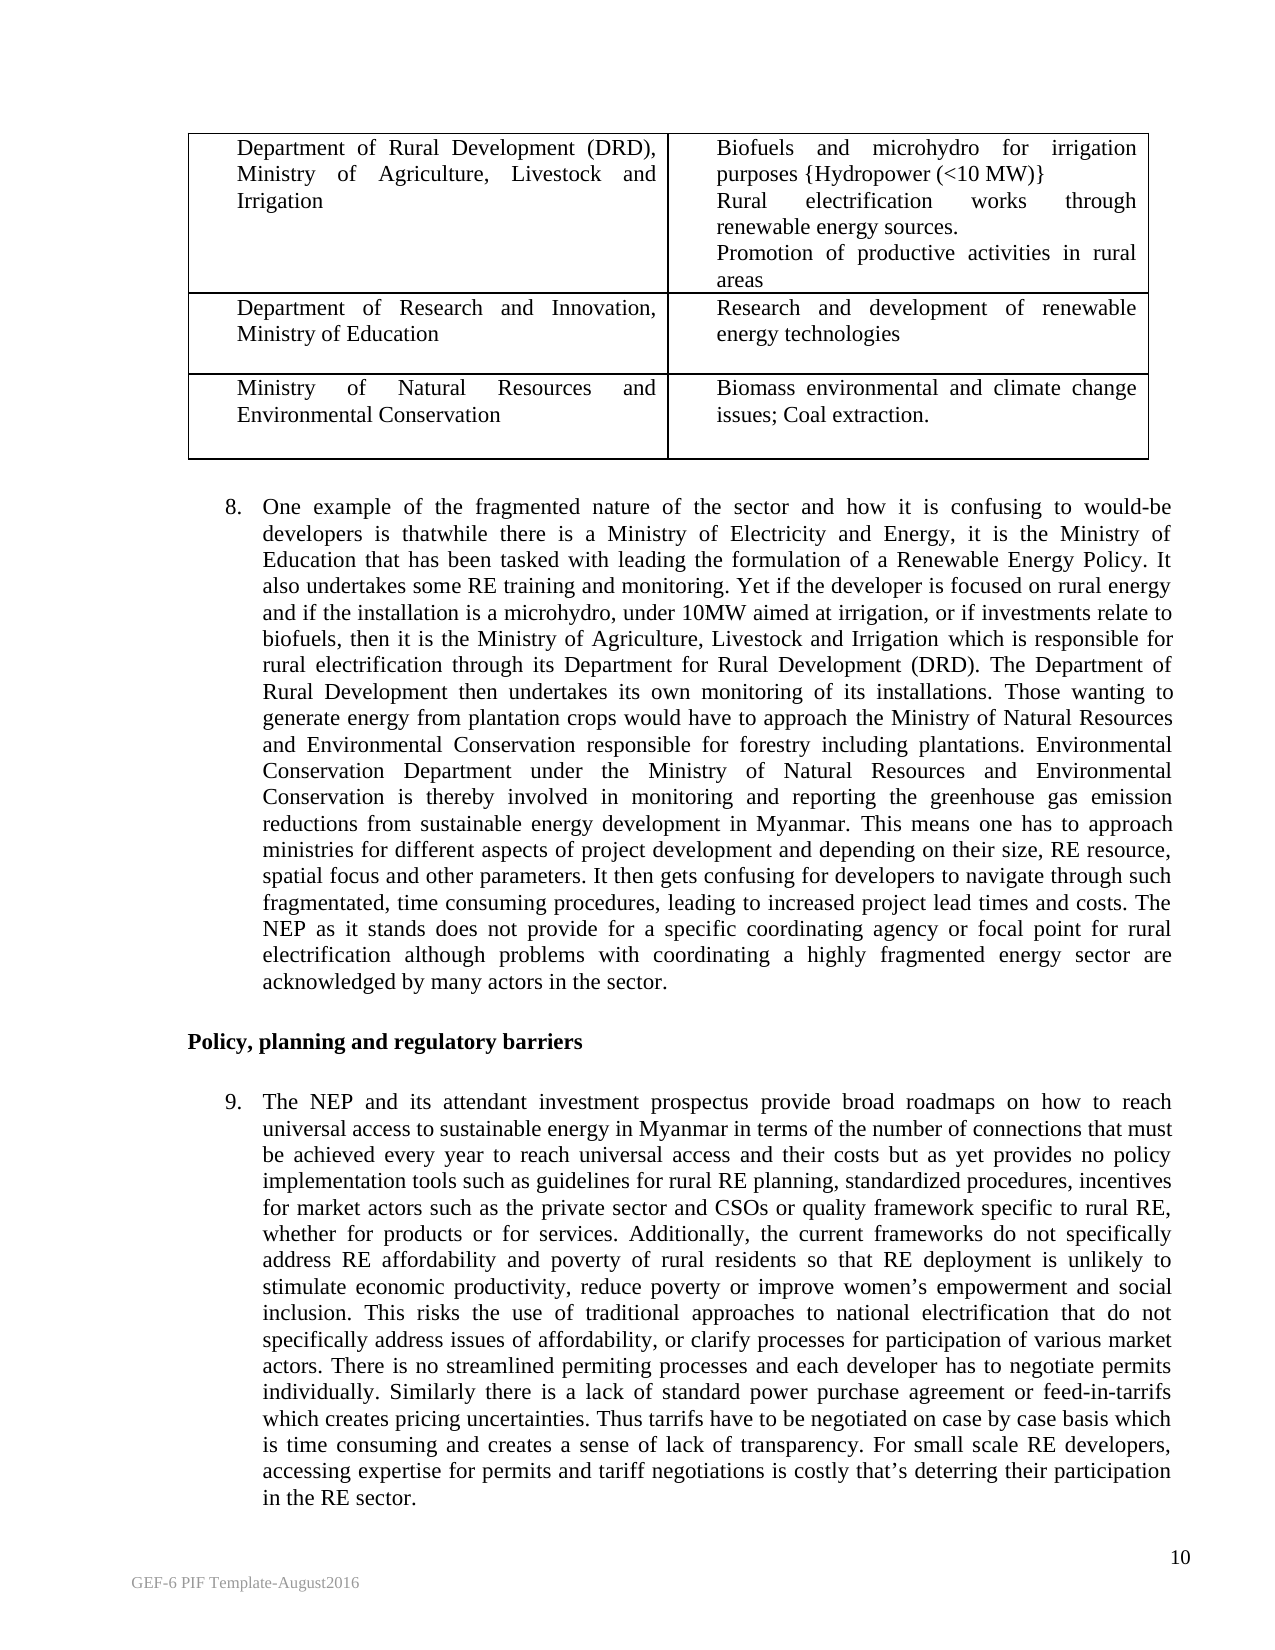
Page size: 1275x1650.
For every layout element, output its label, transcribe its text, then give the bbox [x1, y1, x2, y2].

text Policy, planning and regulatory barriers [187, 1028, 1173, 1054]
table_cell Biofuels and microhydro for irrigation purposes {Hydropower (<10 MW)} Rural electrification works through renewable energy sources. Promotion of productive activities in rural areas [669, 134, 1148, 292]
table_cell Department of Rural Development (DRD), Ministry of Agriculture, Livestock and Irrigation [189, 134, 667, 292]
table_cell Department of Research and Innovation, Ministry of Education [189, 294, 667, 373]
table_cell Biomass environmental and climate change issues; Coal extraction. [669, 375, 1148, 458]
list The NEP and its attendant investment prospectus provide broad roadmaps on how to reach universal access to sustainable energy in Myanmar in terms of the number of connections that must be achieved every year to reach universal access and their costs but as yet provides no policy implementation tools such as guidelines for rural RE planning, standardized procedures, incentives for market actors such as the private sector and CSOs or quality framework specific to rural RE, whether for products or for services. Additionally, the current frameworks do not specifically address RE affordability and poverty of rural residents so that RE deployment is unlikely to stimulate economic productivity, reduce poverty or improve women’s empowerment and social inclusion. This risks the use of traditional approaches to national electrification that do not specifically address issues of affordability, or clarify processes for participation of various market actors. There is no streamlined permiting processes and each developer has to negotiate permits individually. Similarly there is a lack of standard power purchase agreement or feed-in-tarrifs which creates pricing uncertainties. Thus tarrifs have to be negotiated on case by case basis which is time consuming and creates a sense of lack of transparency. For small scale RE developers, accessing expertise for permits and tariff negotiations is costly that’s deterring their participation in the RE sector. [225, 1088, 1173, 1510]
table_cell Ministry of Natural Resources and Environmental Conservation [189, 375, 667, 458]
table_cell Research and development of renewable energy technologies [669, 294, 1148, 373]
list One example of the fragmented nature of the sector and how it is confusing to would-be developers is thatwhile there is a Ministry of Electricity and Energy, it is the Ministry of Education that has been tasked with leading the formulation of a Renewable Energy Policy. It also undertakes some RE training and monitoring. Yet if the developer is focused on rural energy and if the installation is a microhydro, under 10MW aimed at irrigation, or if investments relate to biofuels, then it is the Ministry of Agriculture, Livestock and Irrigation which is responsible for rural electrification through its Department for Rural Development (DRD). The Department of Rural Development then undertakes its own monitoring of its installations. Those wanting to generate energy from plantation crops would have to approach the Ministry of Natural Resources and Environmental Conservation responsible for forestry including plantations. Environmental Conservation Department under the Ministry of Natural Resources and Environmental Conservation is thereby involved in monitoring and reporting the greenhouse gas emission reductions from sustainable energy development in Myanmar. This means one has to approach ministries for different aspects of project development and depending on their size, RE resource, spatial focus and other parameters. It then gets confusing for developers to navigate through such fragmentated, time consuming procedures, leading to increased project lead times and costs. The NEP as it stands does not provide for a specific coordinating agency or focal point for rural electrification although problems with coordinating a highly fragmented energy sector are acknowledged by many actors in the sector. [225, 493, 1173, 994]
